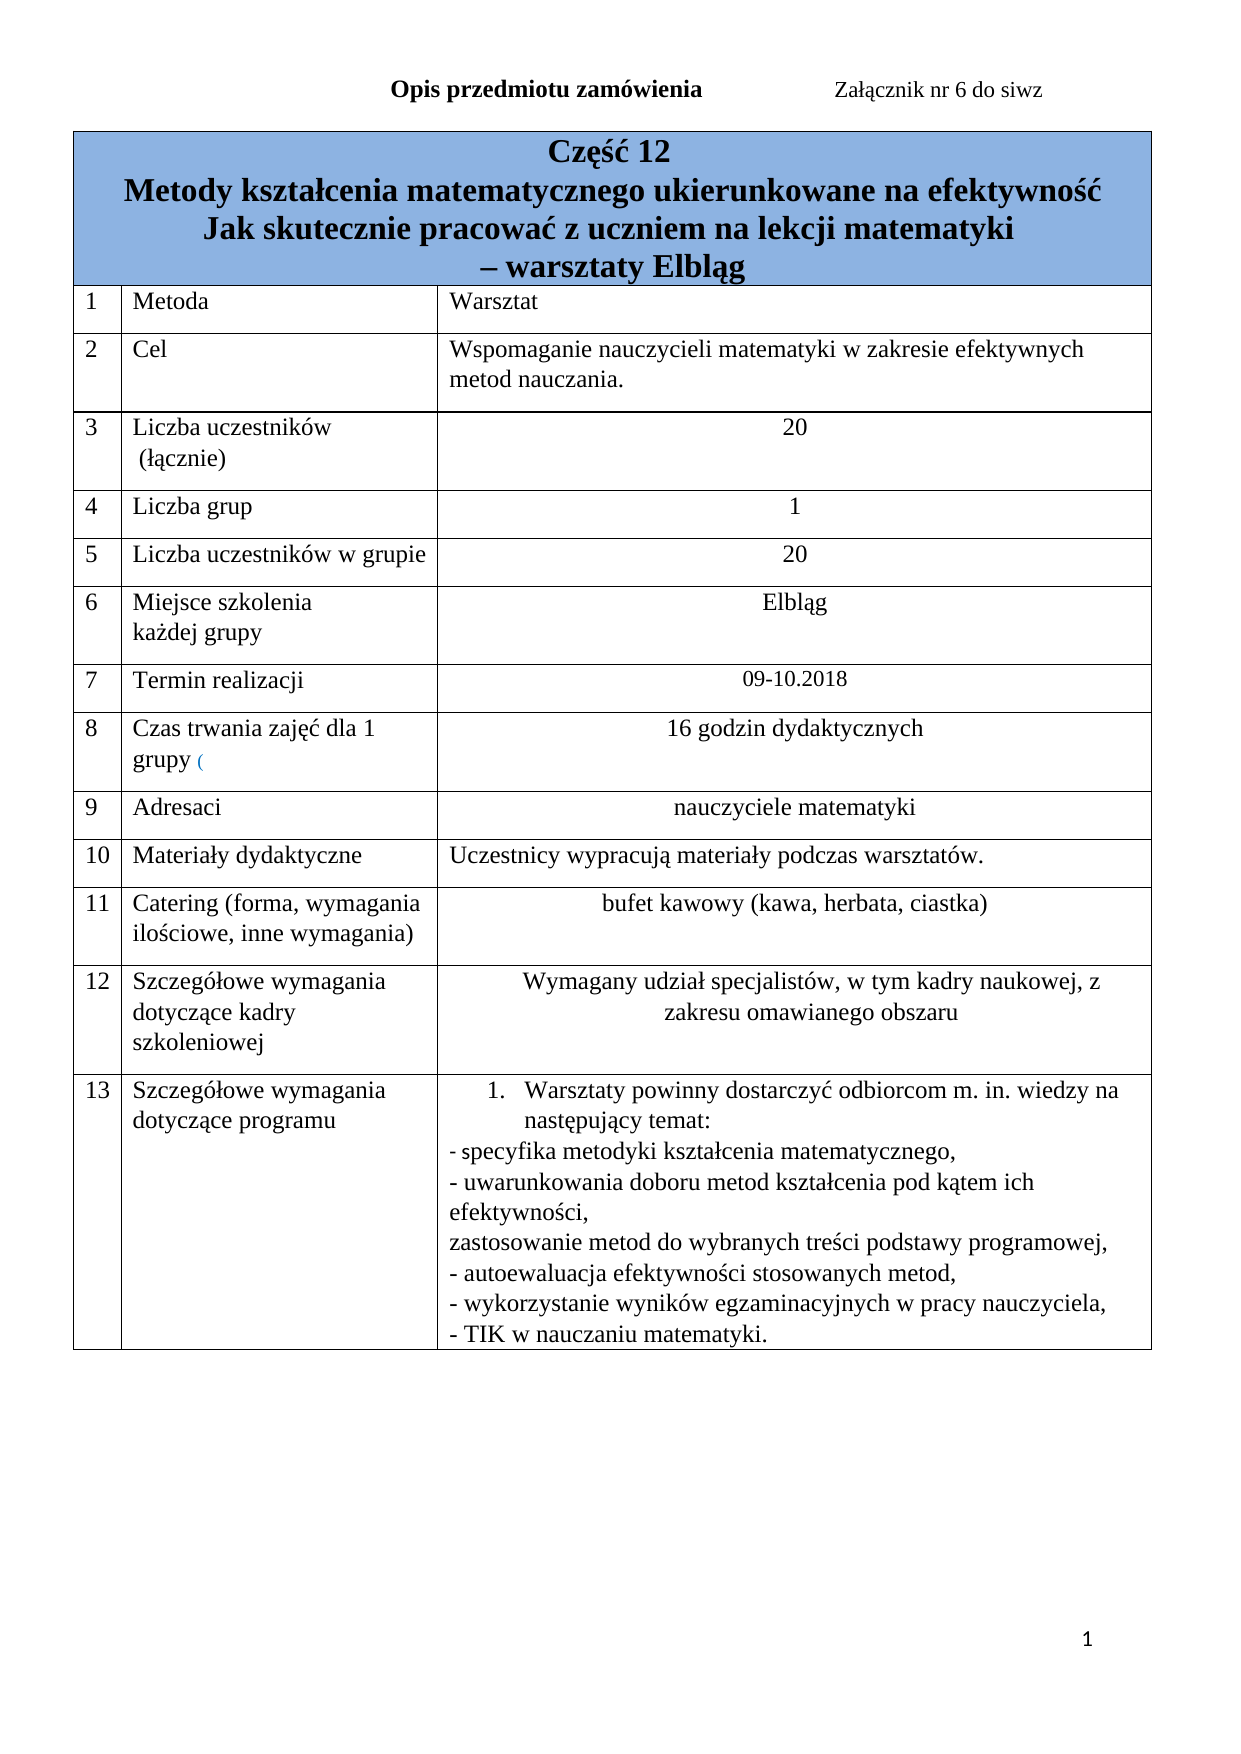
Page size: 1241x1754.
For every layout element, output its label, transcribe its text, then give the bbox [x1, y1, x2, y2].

table_cell 16 godzin dydaktycznych [438, 713, 1151, 791]
table_cell 13 [74, 1075, 121, 1349]
table_cell Adresaci [122, 792, 437, 839]
table_cell 6 [74, 587, 121, 664]
table_cell Liczba uczestników w grupie [122, 539, 437, 586]
table_cell 5 [74, 539, 121, 586]
table_cell Wymagany udział specjalistów, w tym kadry naukowej, z zakresu omawianego obszaru [438, 966, 1151, 1074]
table_cell 10 [74, 840, 121, 887]
table_cell Liczba grup [122, 491, 437, 538]
table_cell 1 [74, 286, 121, 333]
table_cell Cel [122, 334, 437, 411]
table_cell 20 [438, 539, 1151, 586]
table_cell Materiały dydaktyczne [122, 840, 437, 887]
table_cell Szczegółowe wymagania dotyczące kadry szkoleniowej [122, 966, 437, 1074]
table_cell Liczba uczestników (łącznie) [122, 413, 437, 490]
table_cell Warsztat [438, 286, 1151, 333]
table_cell 11 [74, 888, 121, 965]
table_cell 3 [74, 413, 121, 490]
table_cell 1 [438, 491, 1151, 538]
table_cell Szczegółowe wymagania dotyczące programu [122, 1075, 437, 1349]
table_cell 09-10.2018 [438, 665, 1151, 712]
table_cell bufet kawowy (kawa, herbata, ciastka) [438, 888, 1151, 965]
table_cell Termin realizacji [122, 665, 437, 712]
table_cell 4 [74, 491, 121, 538]
table_cell 8 [74, 713, 121, 791]
table_cell Wspomaganie nauczycieli matematyki w zakresie efektywnych metod nauczania. [438, 334, 1151, 411]
table_cell Czas trwania zajęć dla 1 grupy ( [122, 713, 437, 791]
table_cell Miejsce szkolenia każdej grupy [122, 587, 437, 664]
table_cell nauczyciele matematyki [438, 792, 1151, 839]
table_cell Metoda [122, 286, 437, 333]
table_cell Warsztaty powinny dostarczyć odbiorcom m. in. wiedzy na następujący temat: - specyfika metodyki kształcenia matematycznego, - uwarunkowania doboru metod kształcenia pod kątem ich efektywności, zastosowanie metod do wybranych treści podstawy programowej, - autoewaluacja efektywności stosowanych metod, - wykorzystanie wyników egzaminacyjnych w pracy nauczyciela, - TIK w nauczaniu matematyki. [438, 1075, 1151, 1349]
table_cell 2 [74, 334, 121, 411]
table_cell 20 [438, 413, 1151, 490]
table_cell Uczestnicy wypracują materiały podczas warsztatów. [438, 840, 1151, 887]
table_cell Catering (forma, wymagania ilościowe, inne wymagania) [122, 888, 437, 965]
table_cell 12 [74, 966, 121, 1074]
table_header Część 12 Metody kształcenia matematycznego ukierunkowane na efektywność Jak skutecznie pracować z uczniem na lekcji matematyki – warsztaty Elbląg [74, 132, 1151, 285]
table_cell Elbląg [438, 587, 1151, 664]
table_cell 7 [74, 665, 121, 712]
table_cell 9 [74, 792, 121, 839]
